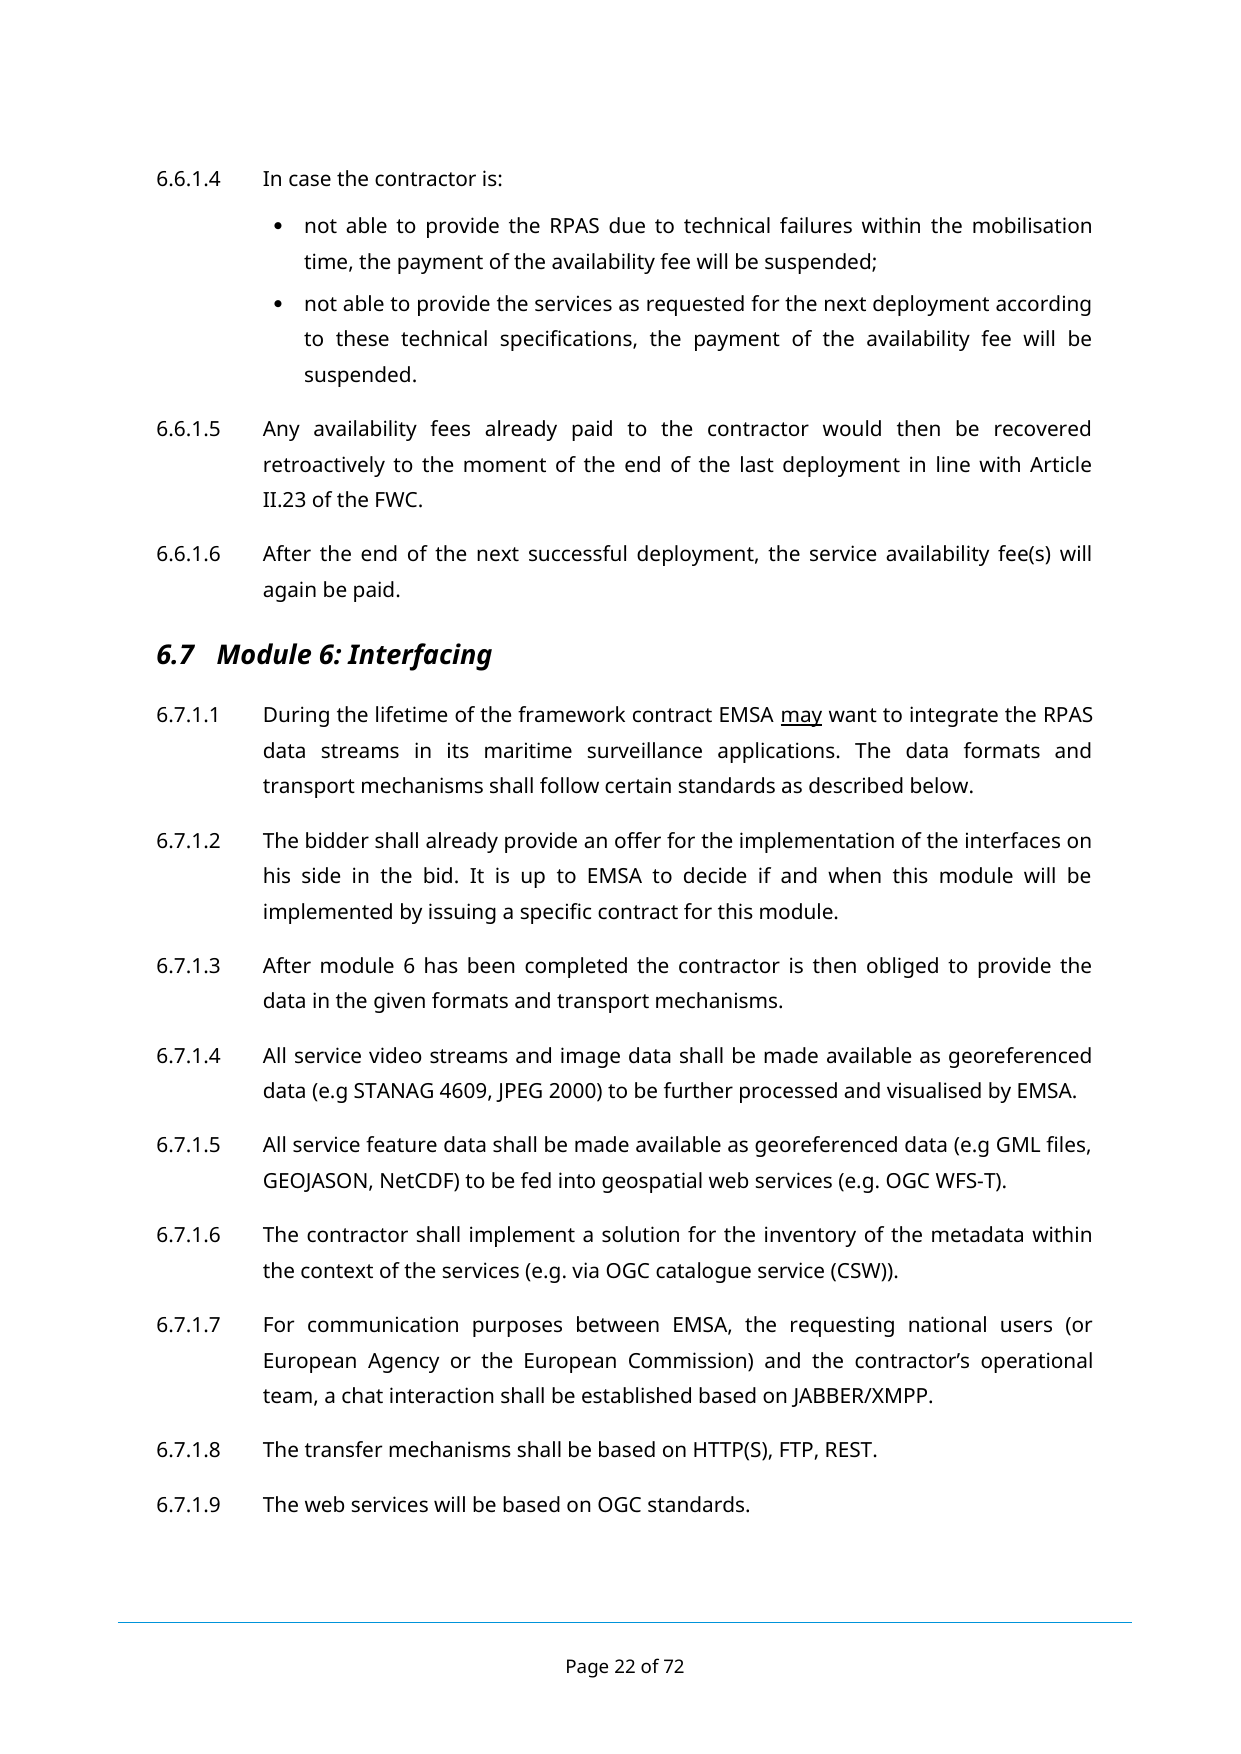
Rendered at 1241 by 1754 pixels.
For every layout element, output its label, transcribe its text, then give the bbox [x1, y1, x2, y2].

text Any availability fees already paid to the contractor would then be recovered retroactively to the moment of the end of the last deployment in line with Article II.23 of the FWC. [156, 414, 1093, 514]
subtitle Module 6: Interfacing [156, 636, 1093, 672]
text All service video streams and image data shall be made available as georeferenced data (e.g STANAG 4609, JPEG 2000) to be further processed and visualised by EMSA. [156, 1041, 1093, 1105]
text The bidder shall already provide an offer for the implementation of the interfaces on his side in the bid. It is up to EMSA to decide if and when this module will be implemented by issuing a specific contract for this module. [156, 826, 1093, 925]
text For communication purposes between EMSA, the requesting national users (or European Agency or the European Commission) and the contractor’s operational team, a chat interaction shall be established based on JABBER/XMPP. [156, 1310, 1093, 1410]
text During the lifetime of the framework contract EMSA may want to integrate the RPAS data streams in its maritime surveillance applications. The data formats and transport mechanisms shall follow certain standards as described below. [156, 700, 1093, 800]
text All service feature data shall be made available as georeferenced data (e.g GML files, GEOJASON, NetCDF) to be fed into geospatial web services (e.g. OGC WFS-T). [156, 1131, 1093, 1194]
text In case the contractor is: [156, 164, 1093, 192]
text not able to provide the RPAS due to technical failures within the mobilisation time, the payment of the availability fee will be suspended; [274, 212, 1093, 276]
text The web services will be based on OGC standards. [156, 1490, 1093, 1518]
text After the end of the next successful deployment, the service availability fee(s) will again be paid. [156, 539, 1093, 603]
text The contractor shall implement a solution for the inventory of the metadata within the context of the services (e.g. via OGC catalogue service (CSW)). [156, 1220, 1093, 1284]
text The transfer mechanisms shall be based on HTTP(S), FTP, REST. [156, 1436, 1093, 1464]
text not able to provide the services as requested for the next deployment according to these technical specifications, the payment of the availability fee will be suspended. [274, 289, 1093, 388]
text After module 6 has been completed the contractor is then obliged to provide the data in the given formats and transport mechanisms. [156, 951, 1093, 1015]
